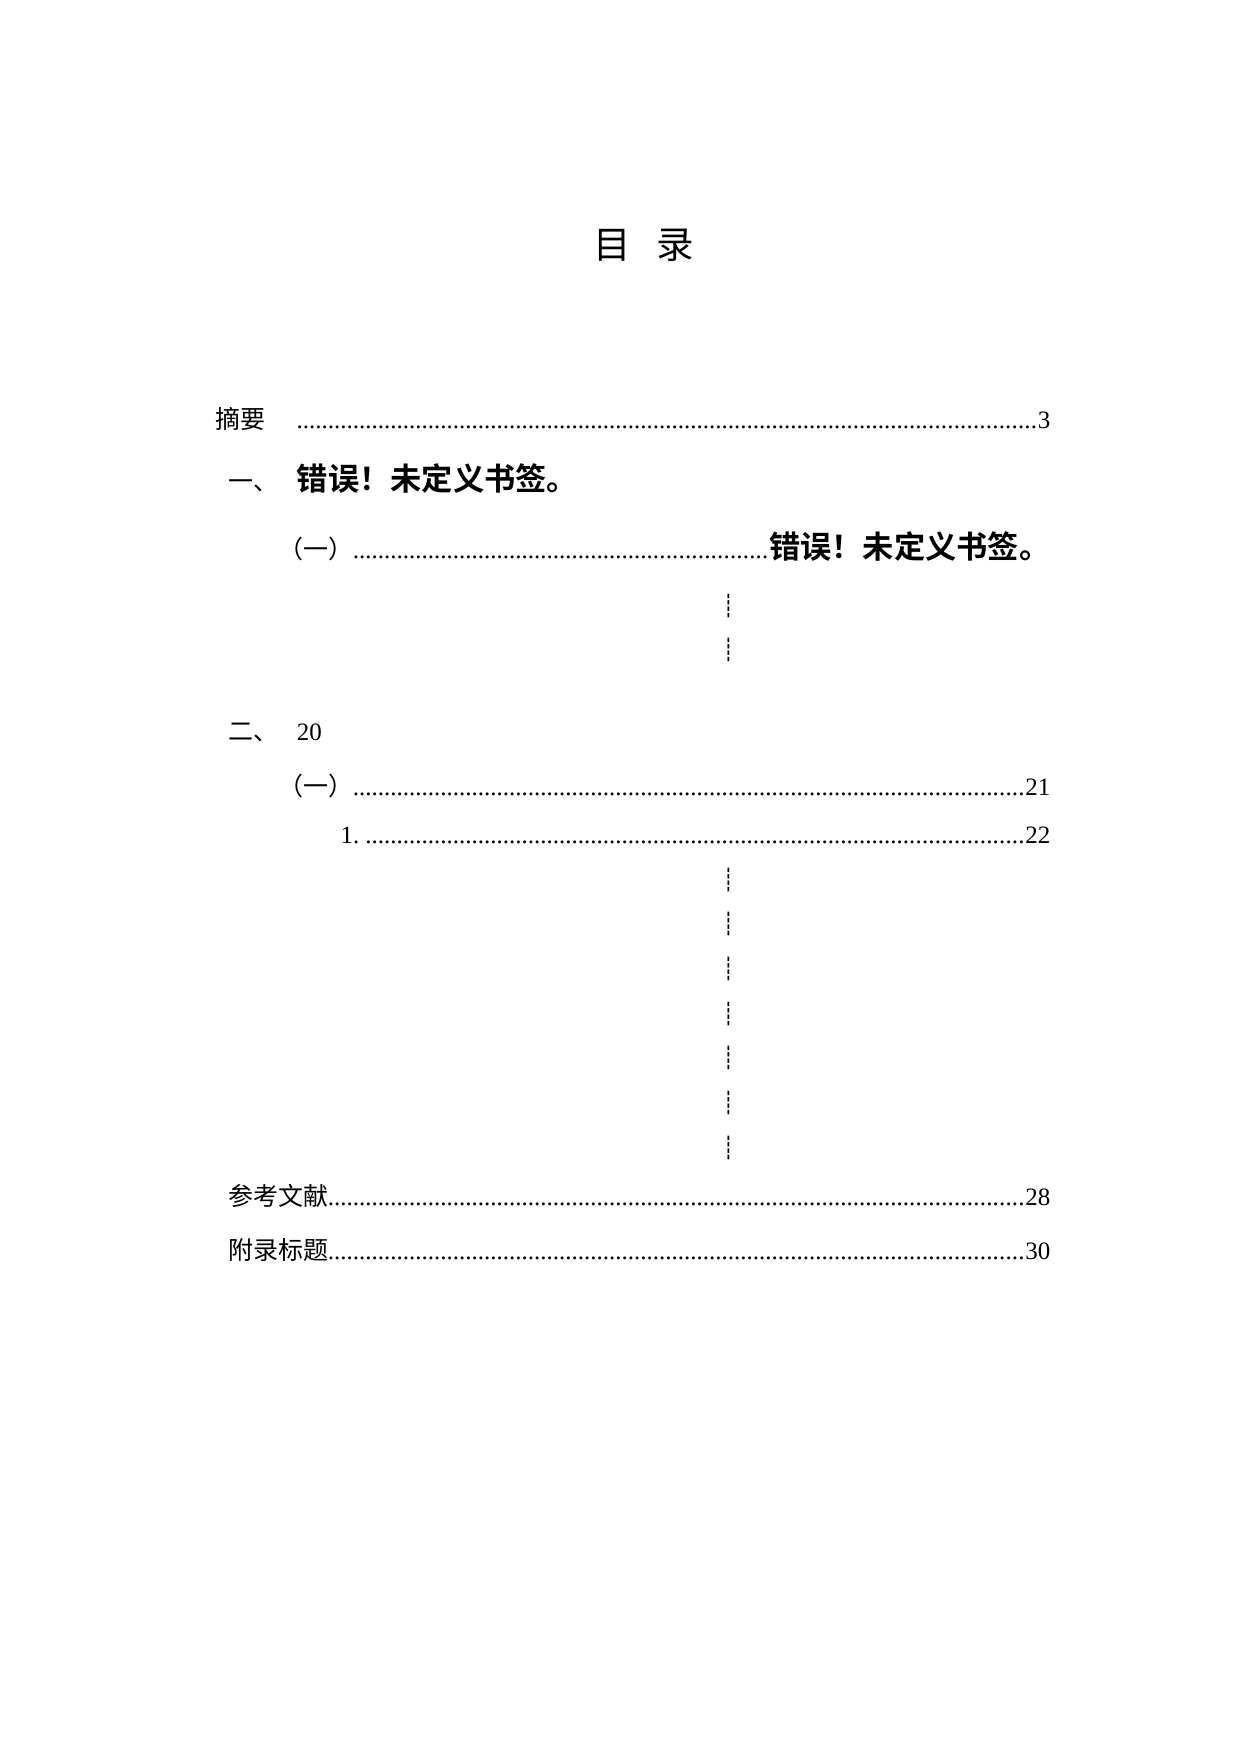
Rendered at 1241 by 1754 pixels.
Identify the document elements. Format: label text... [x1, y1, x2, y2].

text （一） 错误！未定义书签。 [228, 522, 1122, 567]
text ┊ [290, 908, 1122, 938]
text 一、 错误！未定义书签。 [165, 454, 1122, 499]
text ┊ [290, 1087, 1122, 1117]
text 参考文献 28 [165, 1176, 1122, 1213]
text 1. 22 [340, 820, 1122, 849]
text ┊ [290, 634, 1122, 664]
text ┊ [290, 590, 1122, 619]
text ┊ [290, 1042, 1122, 1072]
text ┊ [290, 998, 1122, 1027]
text 目 录 [165, 215, 1122, 269]
text ┊ [290, 1132, 1122, 1161]
text 二、 20 [165, 712, 1122, 748]
text 摘要 3 [165, 400, 1122, 436]
text （一） 21 [228, 766, 1122, 802]
text ┊ [290, 953, 1122, 983]
text ┊ [290, 863, 1122, 893]
text 附录标题 30 [165, 1231, 1122, 1267]
